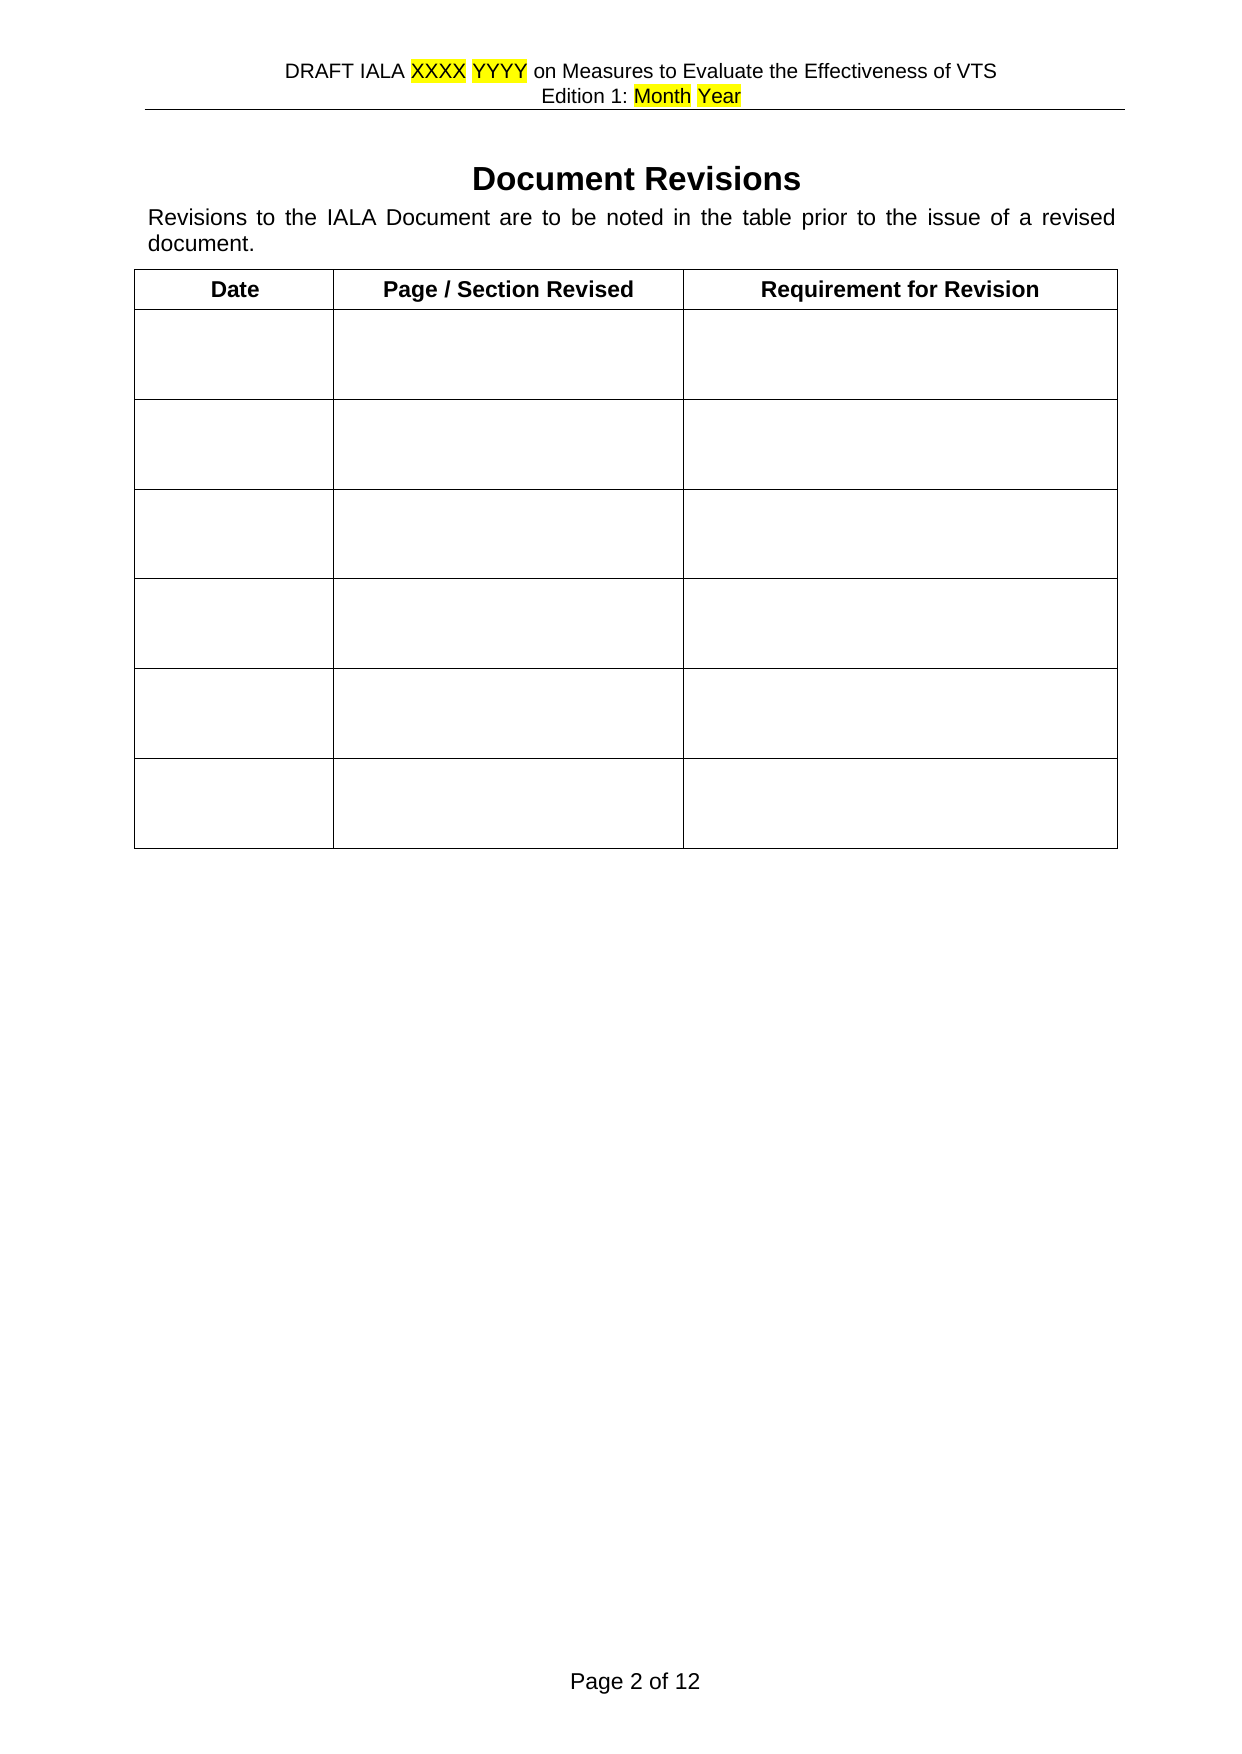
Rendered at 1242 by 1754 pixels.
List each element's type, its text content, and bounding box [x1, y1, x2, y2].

table_cell [684, 400, 1117, 489]
table_cell [684, 310, 1117, 399]
table_cell [135, 400, 333, 489]
table_cell [334, 579, 683, 668]
table_header Date [135, 270, 333, 309]
table_cell [684, 669, 1117, 758]
table_cell [334, 310, 683, 399]
table_cell [684, 490, 1117, 578]
table_cell [684, 579, 1117, 668]
table_cell [334, 400, 683, 489]
table_cell [135, 669, 333, 758]
table_cell [334, 490, 683, 578]
text Document Revisions [465, 159, 808, 198]
table_cell [135, 759, 333, 847]
table_cell [135, 490, 333, 578]
table_cell [135, 579, 333, 668]
table_cell [334, 669, 683, 758]
table_cell [684, 759, 1117, 847]
table_cell [334, 759, 683, 847]
table_header Page / Section Revised [334, 270, 683, 309]
table_cell [135, 310, 333, 399]
table_header Requirement for Revision [684, 270, 1117, 309]
text Revisions to the IALA Document are to be noted in the table prior to the issue of a revised document. [148, 204, 1130, 257]
